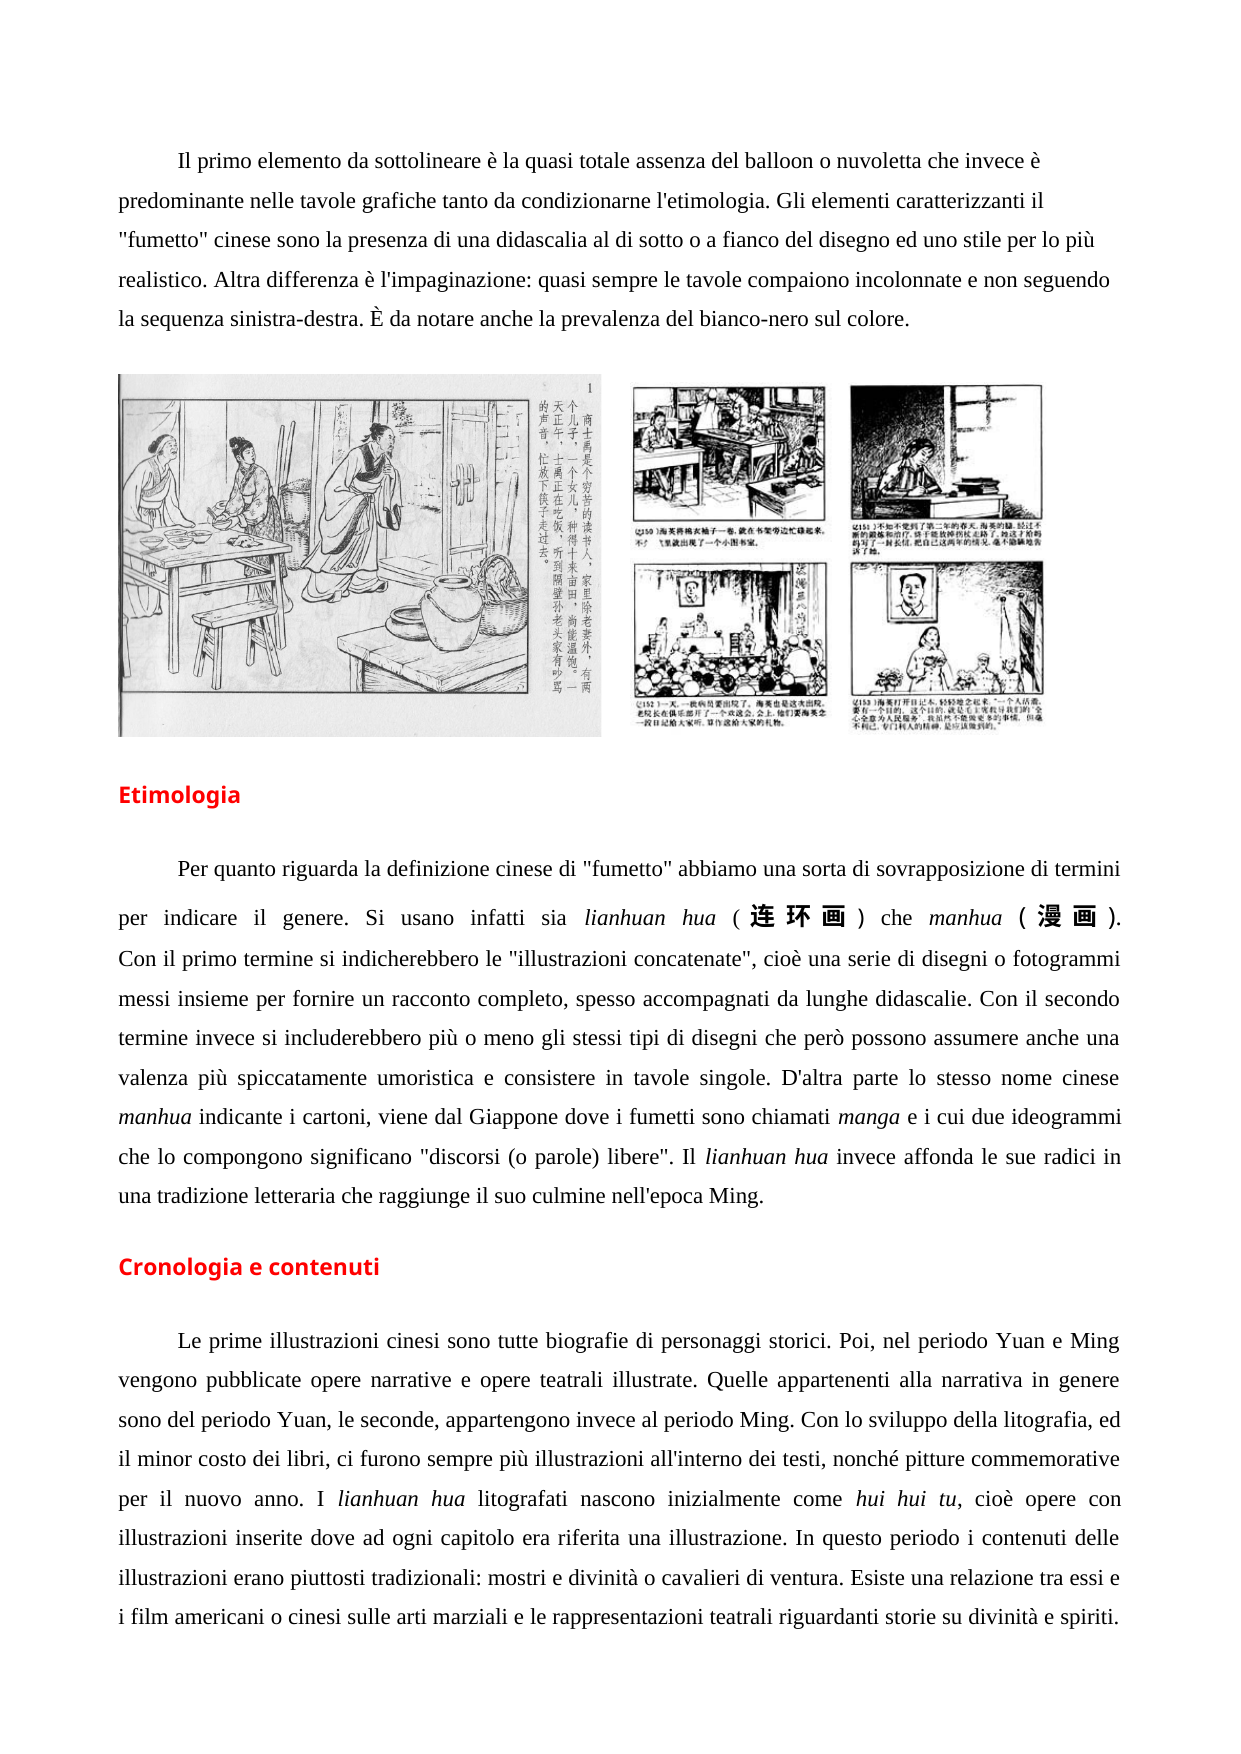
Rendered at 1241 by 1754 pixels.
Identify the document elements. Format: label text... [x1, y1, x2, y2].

text Per quanto riguarda la definizione cinese di "fumetto" abbiamo una sorta di sovrapposizione di termini per indicare il genere. Si usano infatti sia lianhuan hua (连环画) che manhua (漫画). Con il primo termine si indicherebbero le "illustrazioni concatenate", cioè una serie di disegni o fotogrammi messi insieme per fornire un racconto completo, spesso accompagnati da lunghe didascalie. Con il secondo termine invece si includerebbero più o meno gli stessi tipi di disegni che però possono assumere anche una valenza più spiccatamente umoristica e consistere in tavole singole. D'altra parte lo stesso nome cinese manhua indicante i cartoni, viene dal Giappone dove i fumetti sono chiamati manga e i cui due ideogrammi che lo compongono significano "discorsi (o parole) libere". Il lianhuan hua invece affonda le sue radici in una tradizione letteraria che raggiunge il suo culmine nell'epoca Ming. [118, 855, 1122, 1209]
picture [630, 382, 1047, 737]
text Etimologia [118, 779, 1122, 810]
picture [118, 374, 602, 737]
text Il primo elemento da sottolineare è la quasi totale assenza del balloon o nuvoletta che invece è predominante nelle tavole grafiche tanto da condizionarne l'etimologia. Gli elementi caratterizzanti il "fumetto" cinese sono la presenza di una didascalia al di sotto o a fianco del disegno ed uno stile per lo più realistico. Altra differenza è l'impaginazione: quasi sempre le tavole compaiono incolonnate e non seguendo la sequenza sinistra-destra. È da notare anche la prevalenza del bianco-nero sul colore. [118, 148, 1122, 332]
text Cronologia e contenuti [118, 1251, 1122, 1282]
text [118, 1327, 1122, 1630]
